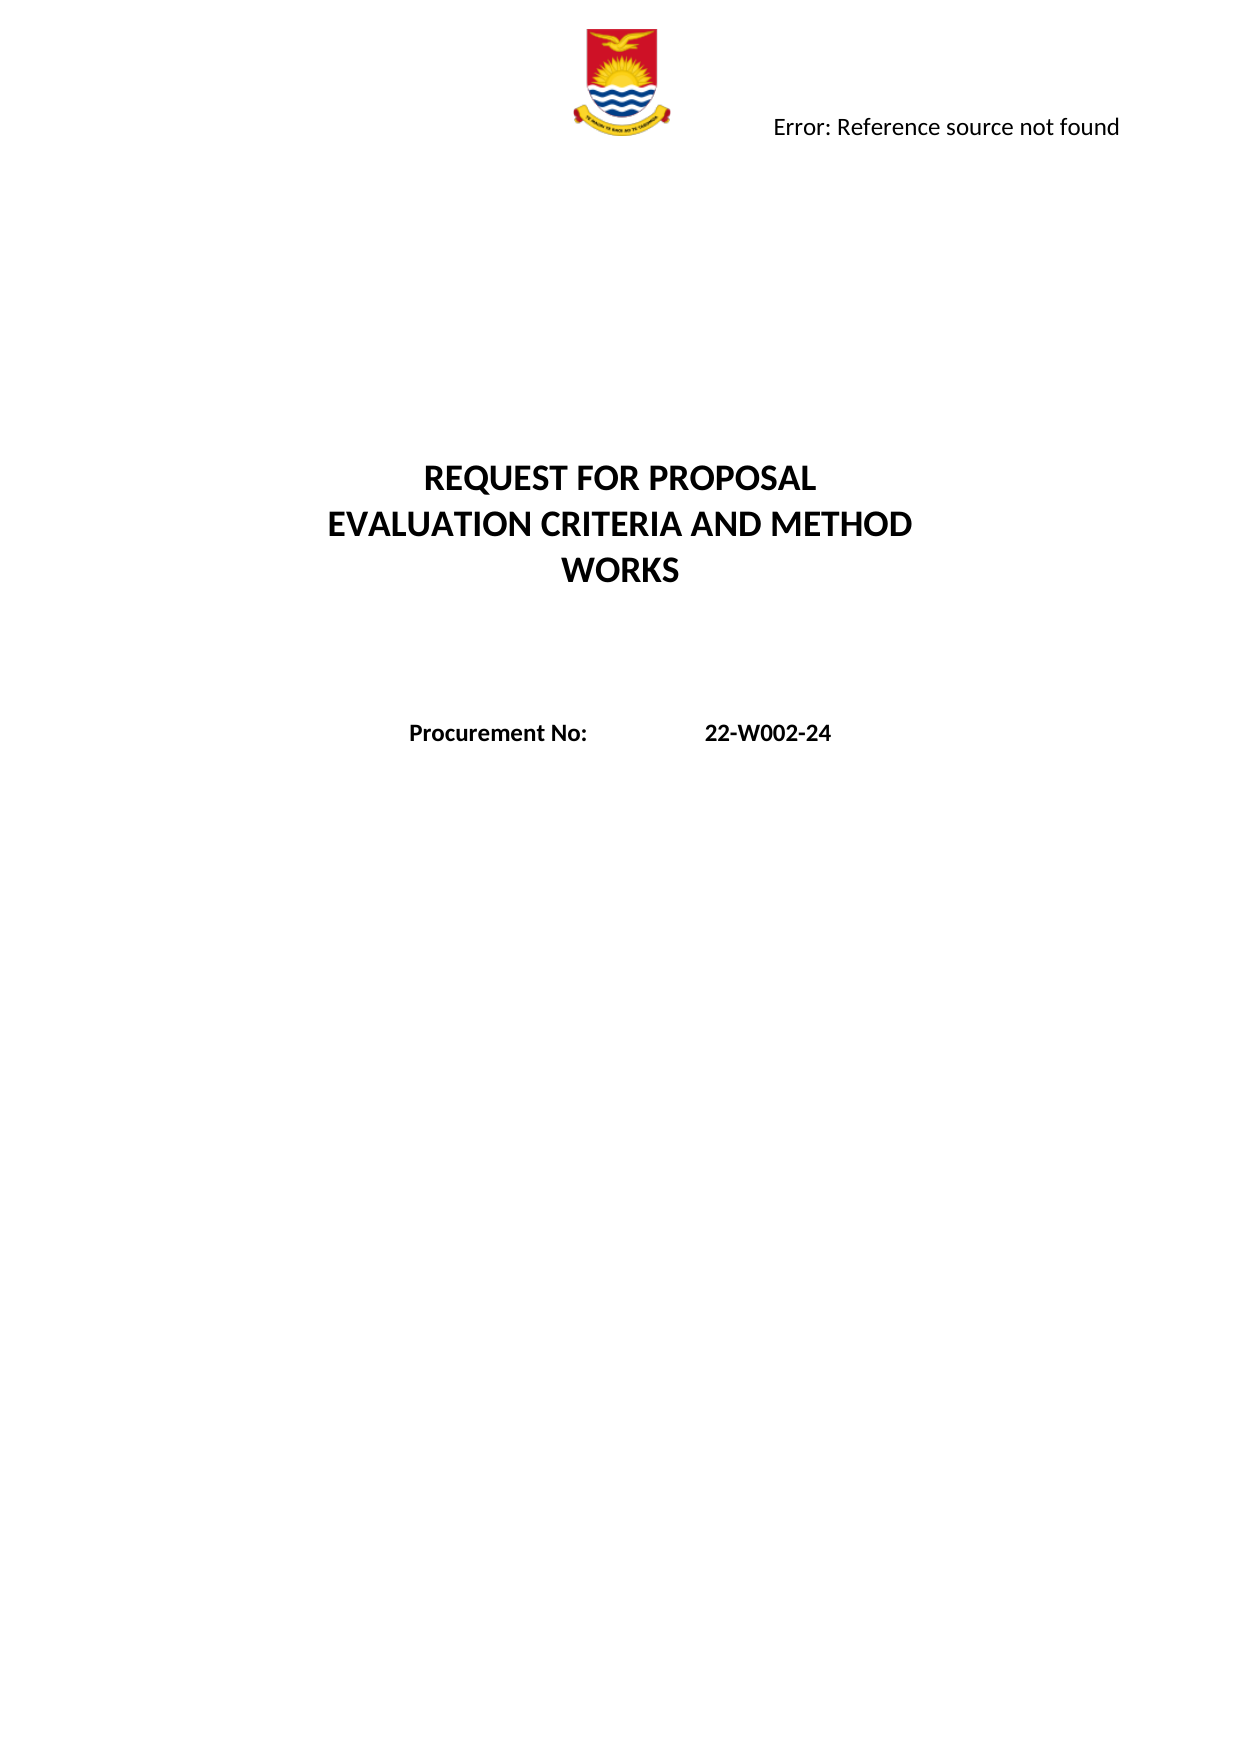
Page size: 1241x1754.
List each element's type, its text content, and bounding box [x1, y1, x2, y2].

picture [573, 29, 671, 136]
subtitle Procurement No: 22-W002-24 [120, 717, 1120, 747]
subtitle REQUEST FOR PROPOSAL EVALUATION CRITERIA AND METHOD WORKS [120, 454, 1120, 592]
